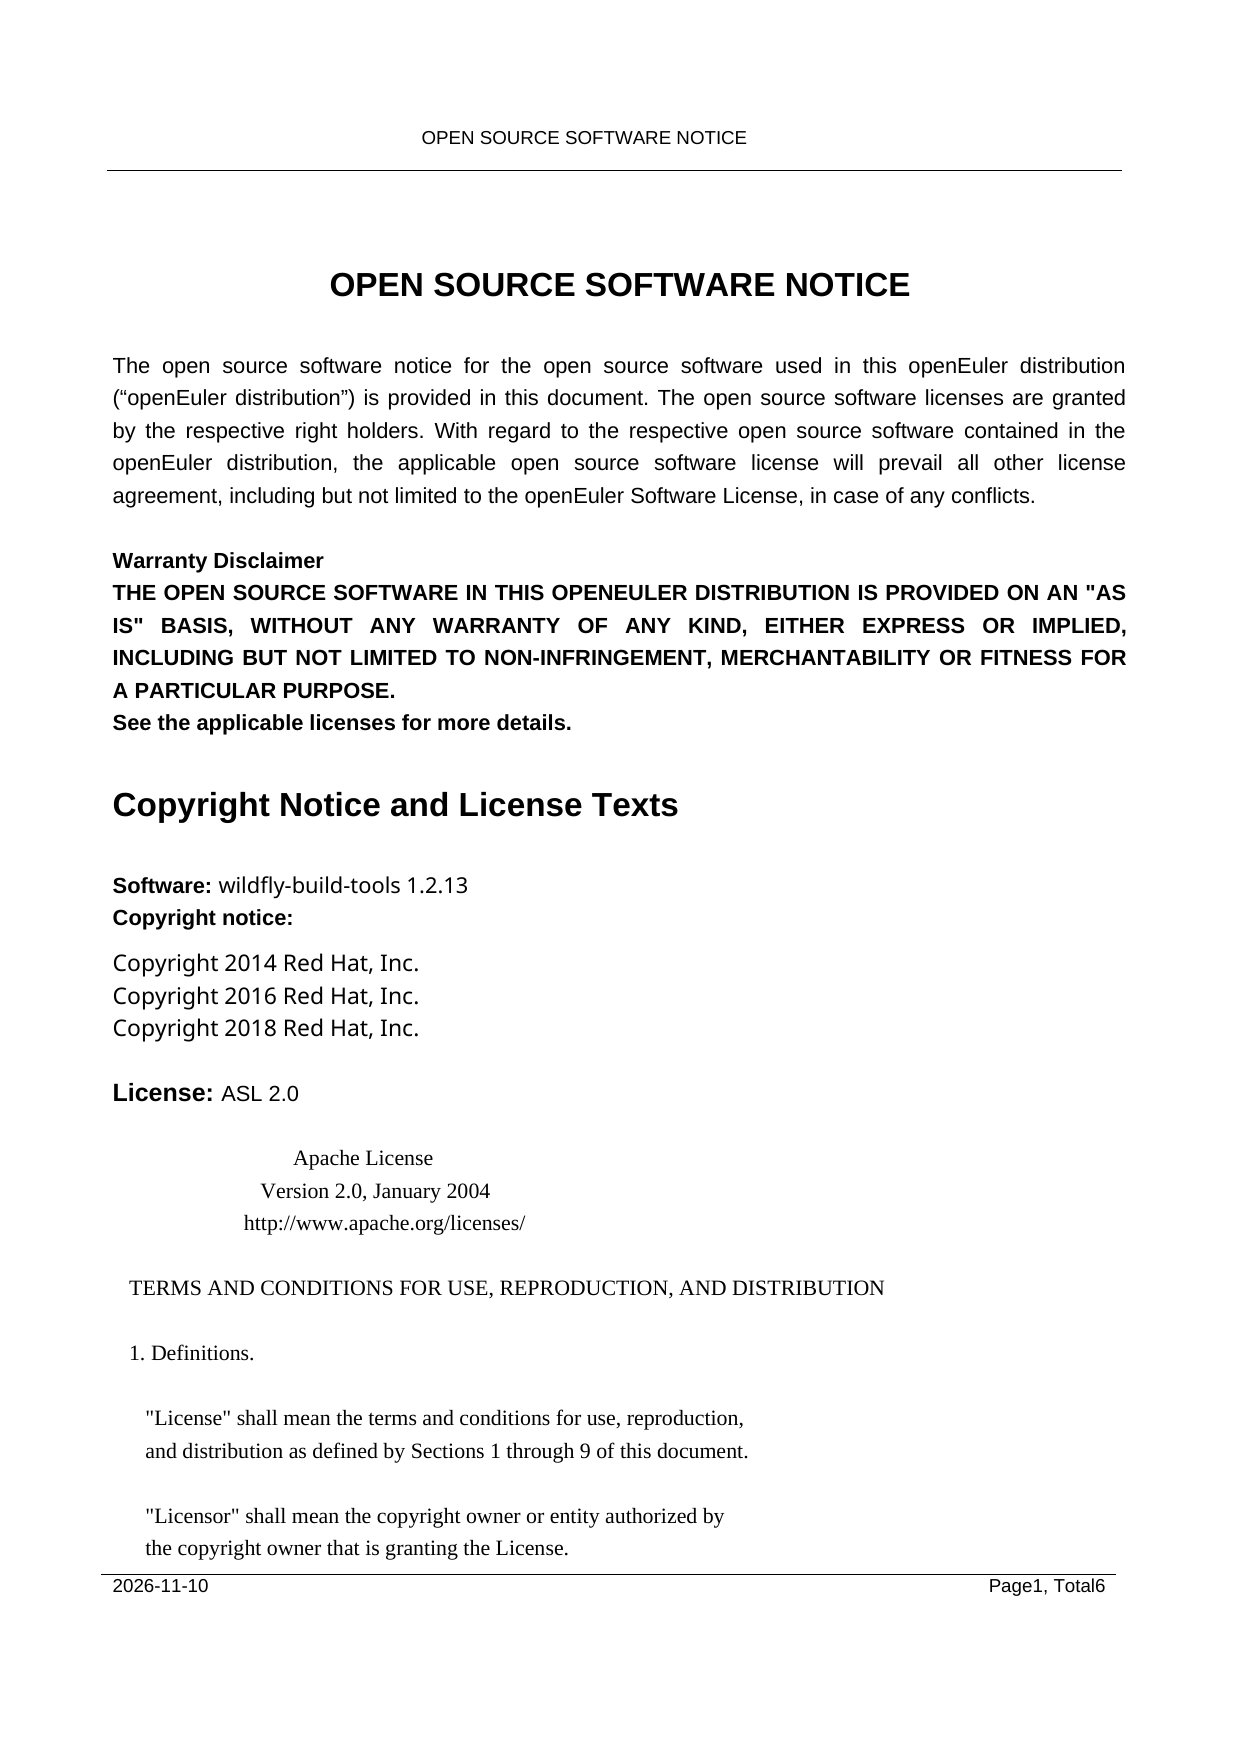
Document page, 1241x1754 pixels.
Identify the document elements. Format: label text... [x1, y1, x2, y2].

text Copyright 2014 Red Hat, Inc. Copyright 2016 Red Hat, Inc. Copyright 2018 Red Hat, Inc. [112, 947, 1128, 1077]
text The open source software notice for the open source software used in this openEuler distribution (“openEuler distribution”) is provided in this document. The open source software licenses are granted by the respective right holders. With regard to the respective open source software contained in the openEuler distribution, the applicable open source software license will prevail all other license agreement, including but not limited to the openEuler Software License, in case of any conflicts. [112, 349, 1128, 511]
text Copyright Notice and License Texts [112, 771, 1128, 836]
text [112, 1109, 1128, 1564]
text OPEN SOURCE SOFTWARE NOTICE [112, 251, 1128, 316]
text Warranty Disclaimer [112, 544, 1128, 576]
text License: ASL 2.0 [112, 1077, 1128, 1109]
text Copyright notice: [112, 901, 1128, 934]
text THE OPEN SOURCE SOFTWARE IN THIS OPENEULER DISTRIBUTION IS PROVIDED ON AN "AS IS" BASIS, WITHOUT ANY WARRANTY OF ANY KIND, EITHER EXPRESS OR IMPLIED, INCLUDING BUT NOT LIMITED TO NON-INFRINGEMENT, MERCHANTABILITY OR FITNESS FOR A PARTICULAR PURPOSE. See the applicable licenses for more details. [112, 576, 1128, 739]
title Software: wildfly-build-tools 1.2.13 [112, 869, 1128, 901]
